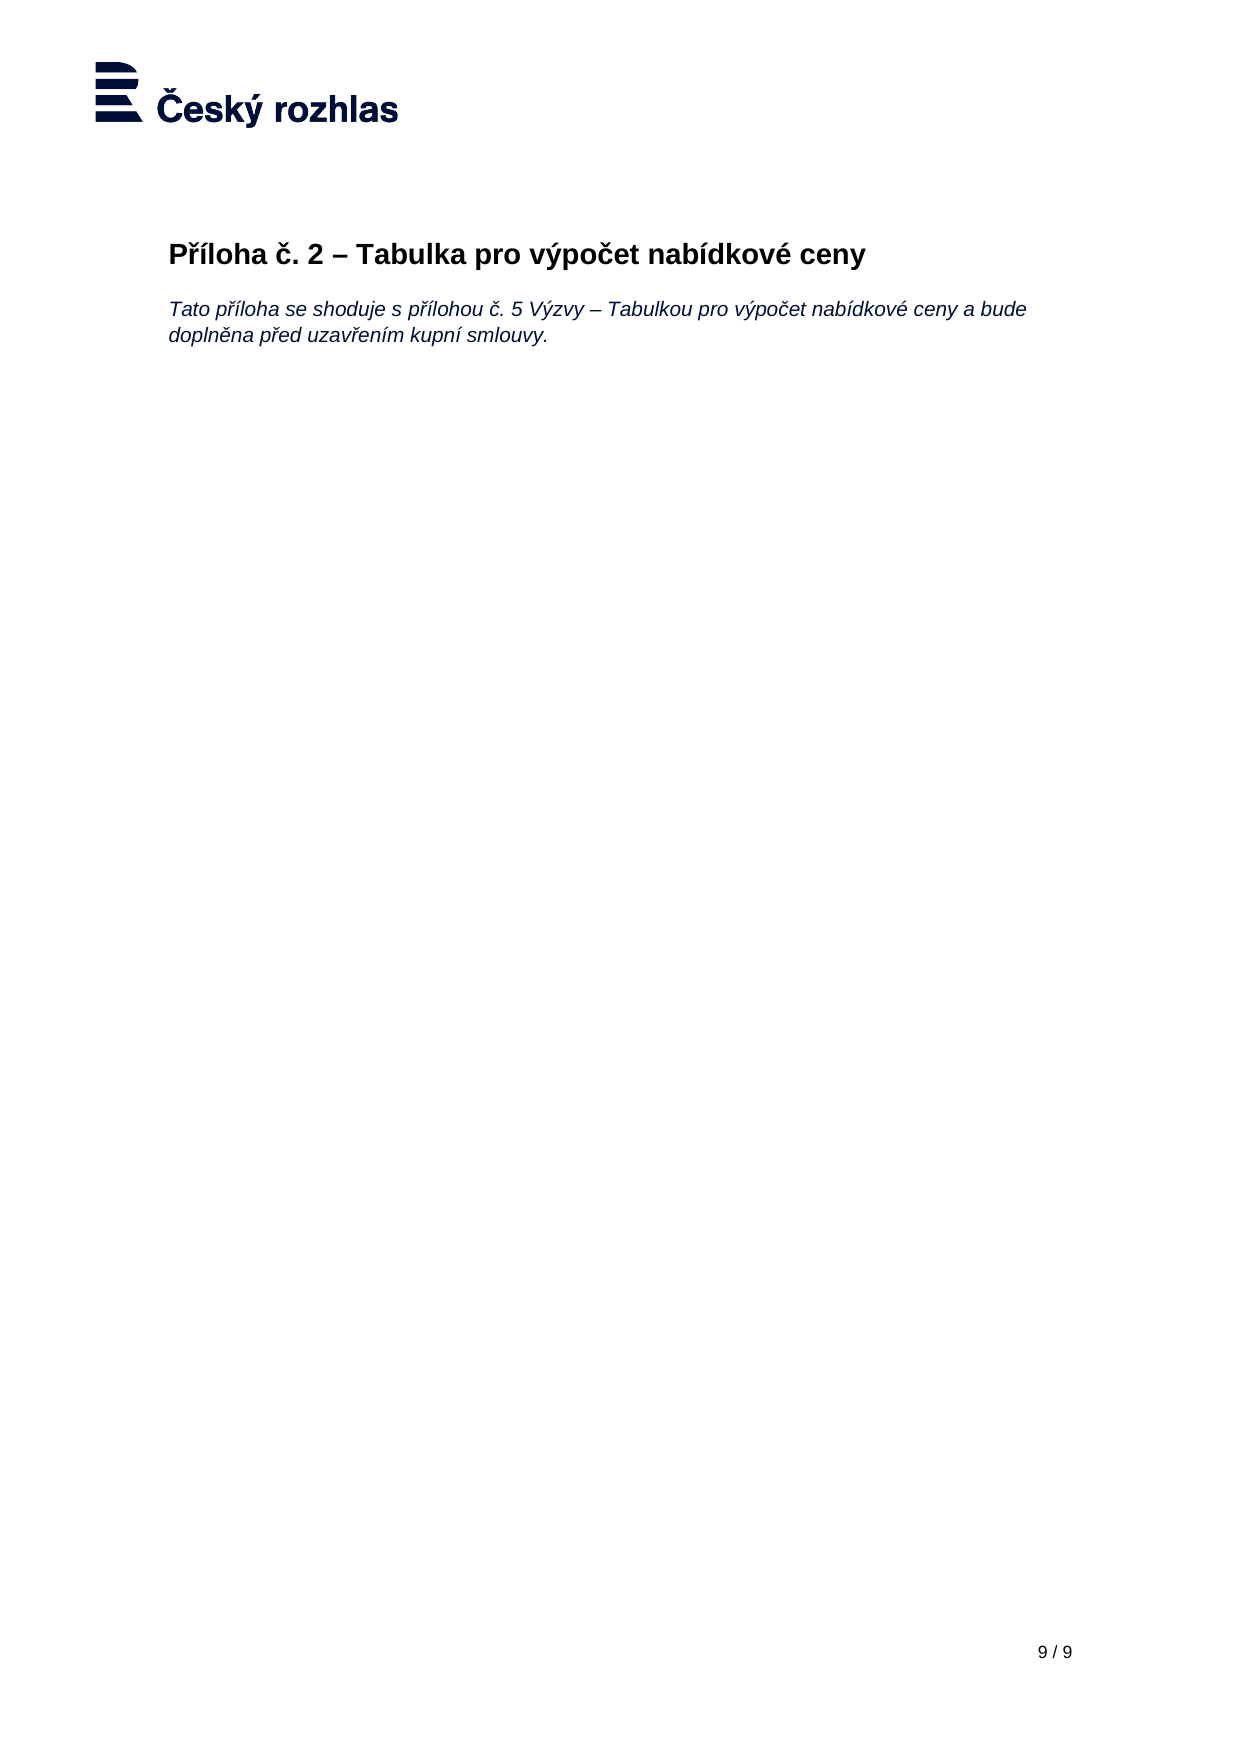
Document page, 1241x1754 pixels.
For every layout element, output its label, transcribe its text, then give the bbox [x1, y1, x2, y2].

picture [95, 62, 398, 128]
text Tato příloha se shoduje s přílohou č. 5 Výzvy – Tabulkou pro výpočet nabídkové ceny a bude doplněna před uzavřením kupní smlouvy. [168, 296, 1072, 348]
text Příloha č. 2 – Tabulka pro výpočet nabídkové ceny [168, 244, 1072, 270]
